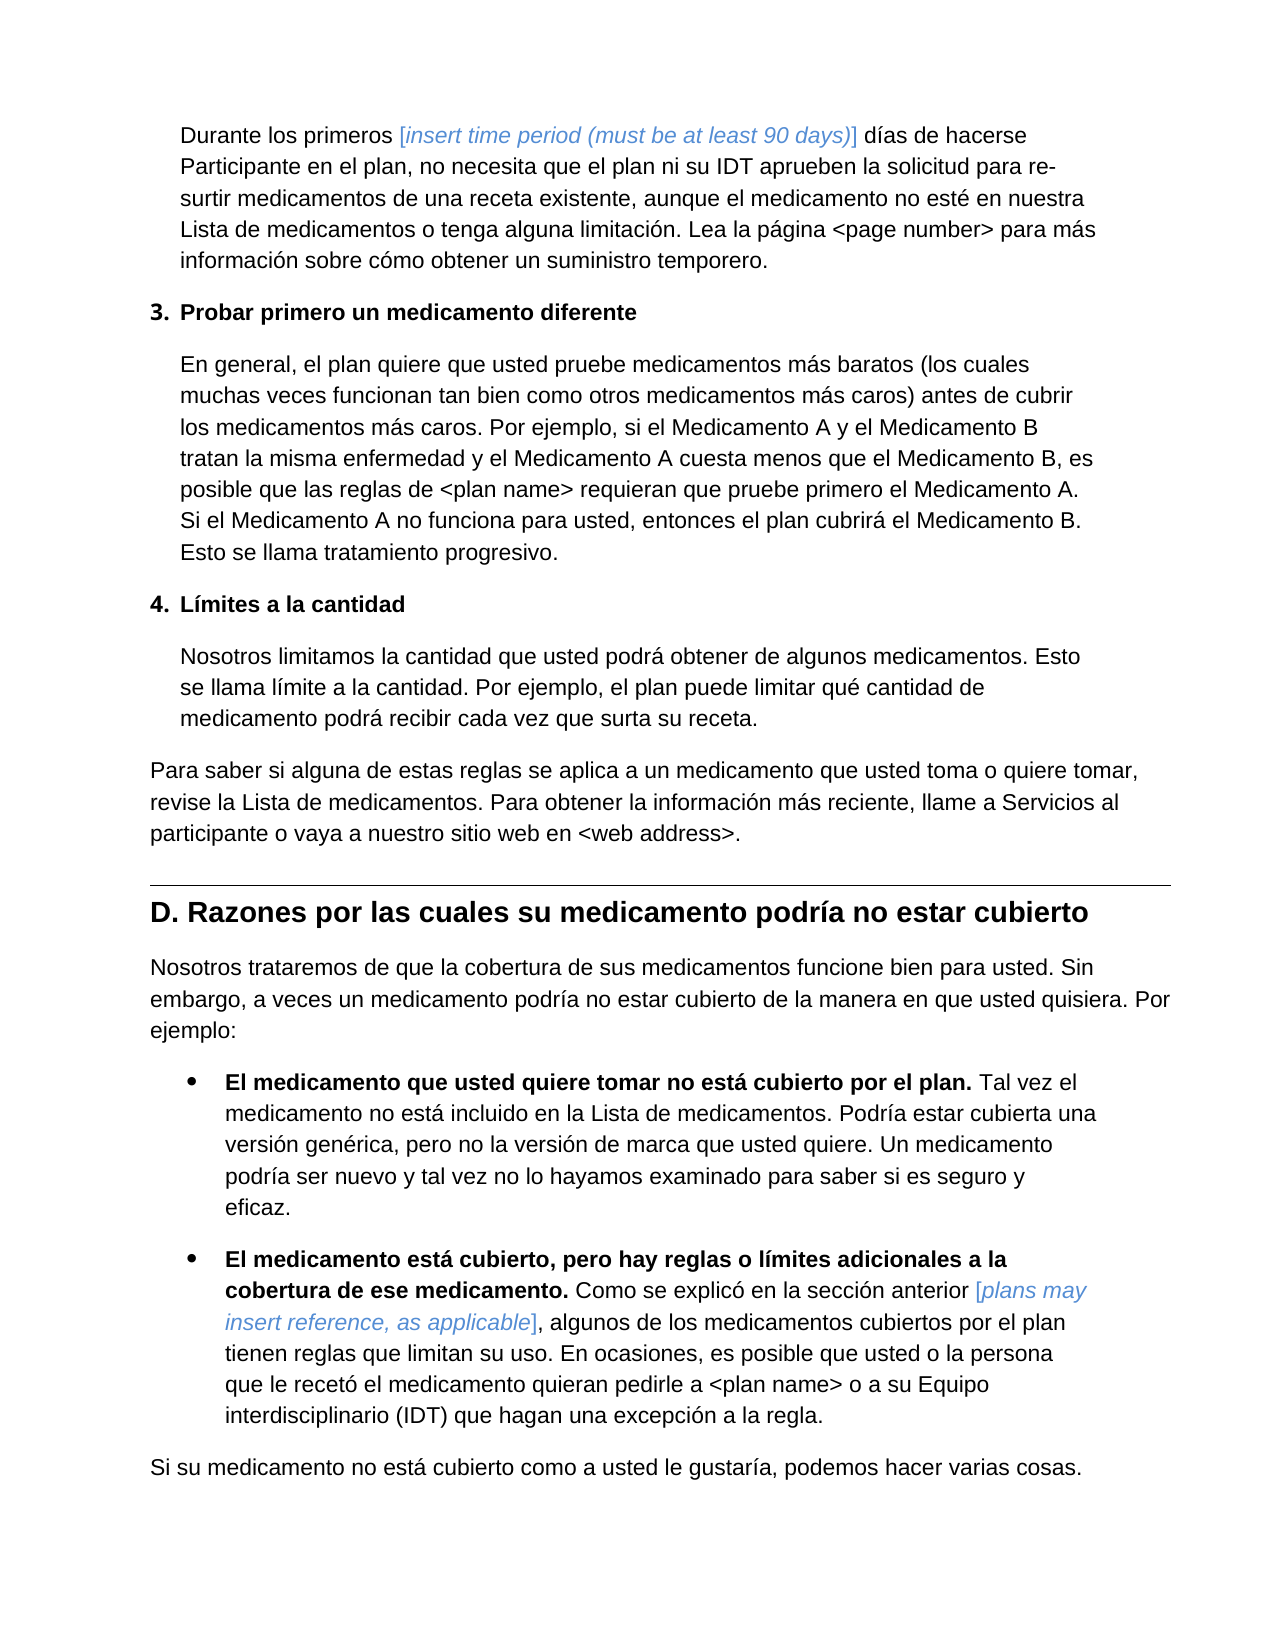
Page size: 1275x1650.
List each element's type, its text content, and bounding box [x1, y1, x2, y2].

list El medicamento que usted quiere tomar no está cubierto por el plan. Tal vez el medicamento no está incluido en la Lista de medicamentos. Podría estar cubierta una versión genérica, pero no la versión de marca que usted quiere. Un medicamento podría ser nuevo y tal vez no lo hayamos examinado para saber si es seguro y eficaz. [187, 1065, 1096, 1222]
text Nosotros trataremos de que la cobertura de sus medicamentos funcione bien para usted. Sin embargo, a veces un medicamento podría no estar cubierto de la manera en que usted quisiera. Por ejemplo: [150, 951, 1171, 1044]
list Probar primero un medicamento diferente [150, 296, 1096, 327]
text Para saber si alguna de estas reglas se aplica a un medicamento que usted toma o quiere tomar, revise la Lista de medicamentos. Para obtener la información más reciente, llame a Servicios al participante o vaya a nuestro sitio web en <web address>. [150, 754, 1171, 848]
subtitle D. Razones por las cuales su medicamento podría no estar cubierto [150, 886, 1171, 930]
list El medicamento está cubierto, pero hay reglas o límites adicionales a la cobertura de ese medicamento. Como se explicó en la sección anterior [plans may insert reference, as applicable], algunos de los medicamentos cubiertos por el plan tienen reglas que limitan su uso. En ocasiones, es posible que usted o la persona que le recetó el medicamento quieran pedirle a <plan name> o a su Equipo interdisciplinario (IDT) que hagan una excepción a la regla. [187, 1242, 1096, 1430]
text Durante los primeros [insert time period (must be at least 90 days)] días de hacerse Participante en el plan, no necesita que el plan ni su IDT aprueben la solicitud para re-surtir medicamentos de una receta existente, aunque el medicamento no esté en nuestra Lista de medicamentos o tenga alguna limitación. Lea la página <page number> para más información sobre cómo obtener un suministro temporero. [180, 118, 1096, 275]
text Si su medicamento no está cubierto como a usted le gustaría, podemos hacer varias cosas. [150, 1451, 1171, 1482]
list Límites a la cantidad [150, 587, 1096, 618]
text En general, el plan quiere que usted pruebe medicamentos más baratos (los cuales muchas veces funcionan tan bien como otros medicamentos más caros) antes de cubrir los medicamentos más caros. Por ejemplo, si el Medicamento A y el Medicamento B tratan la misma enfermedad y el Medicamento A cuesta menos que el Medicamento B, es posible que las reglas de <plan name> requieran que pruebe primero el Medicamento A. Si el Medicamento A no funciona para usted, entonces el plan cubrirá el Medicamento B. Esto se llama tratamiento progresivo. [180, 348, 1096, 566]
text Nosotros limitamos la cantidad que usted podrá obtener de algunos medicamentos. Esto se llama límite a la cantidad. Por ejemplo, el plan puede limitar qué cantidad de medicamento podrá recibir cada vez que surta su receta. [180, 639, 1096, 733]
